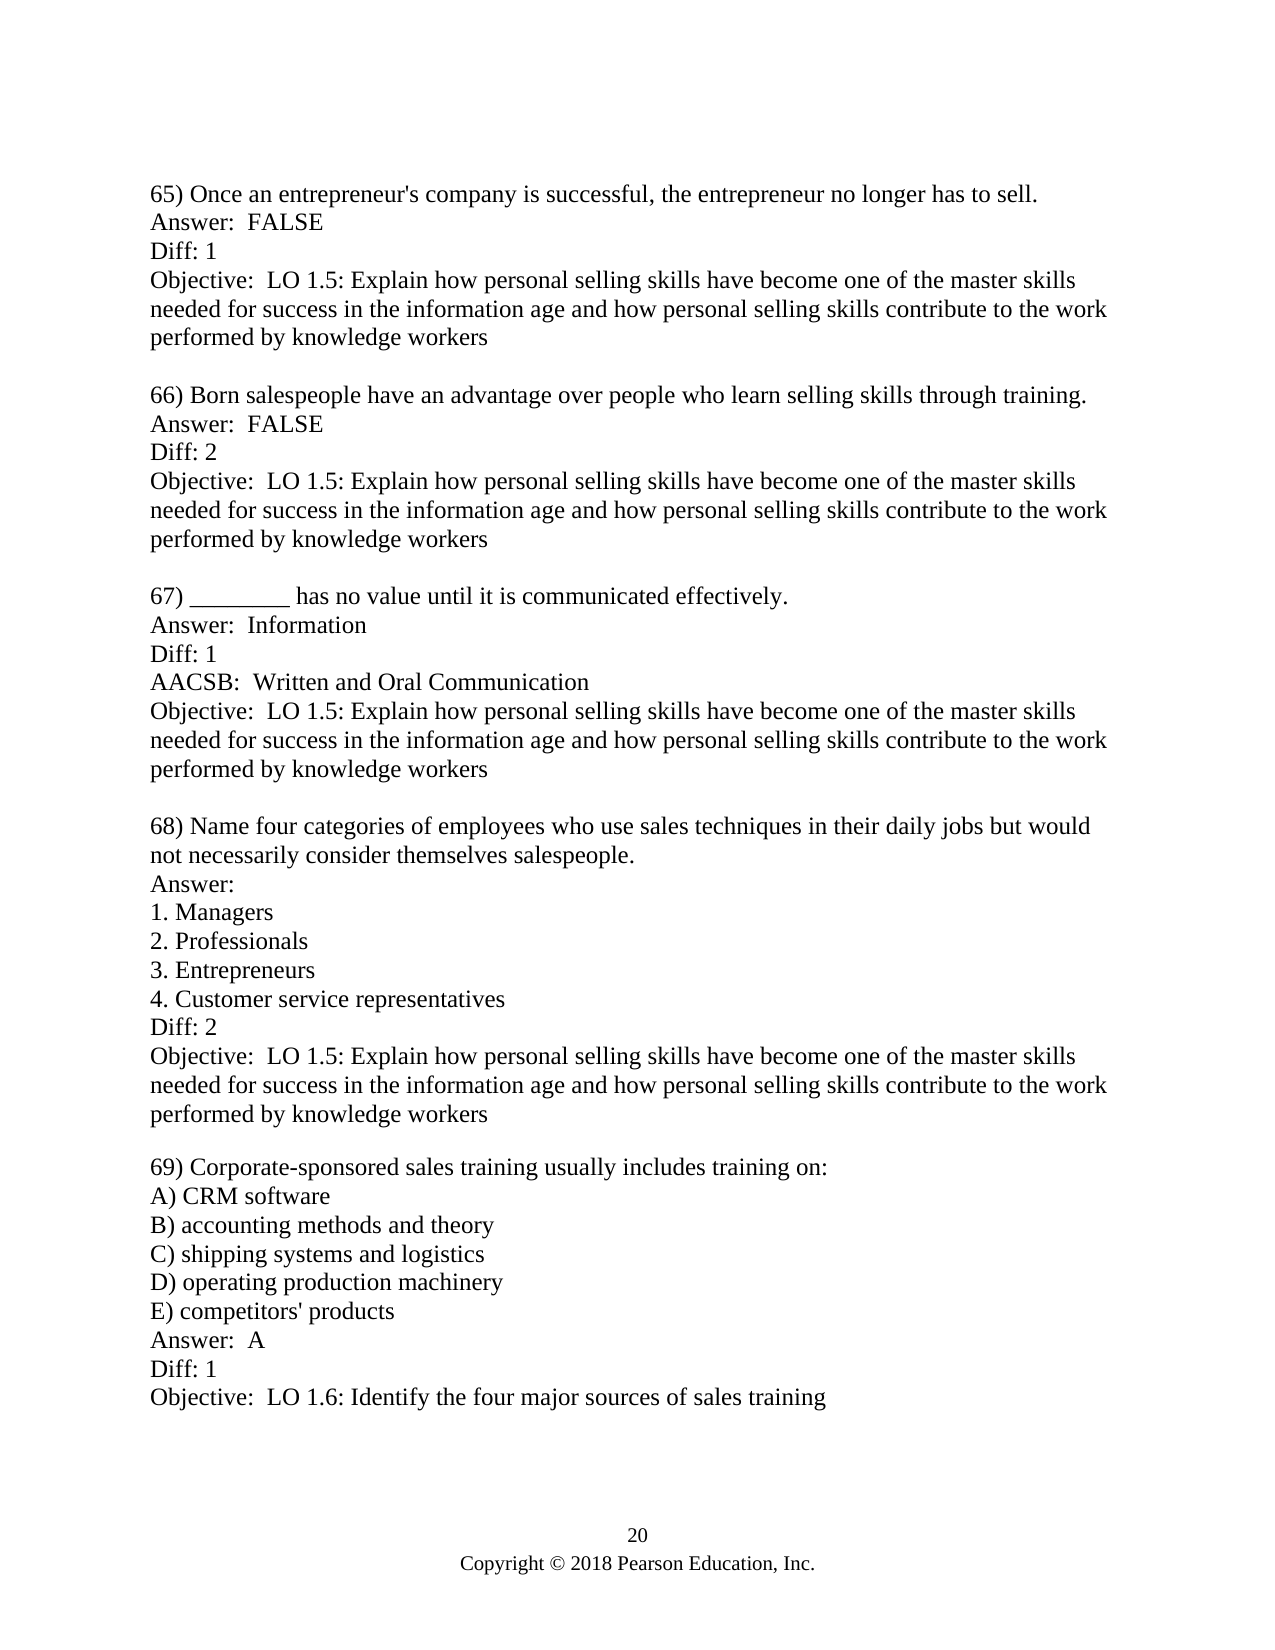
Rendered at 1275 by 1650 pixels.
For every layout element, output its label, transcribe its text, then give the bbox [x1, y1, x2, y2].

text Diff: 1 [150, 639, 1125, 667]
text C) shipping systems and logistics [150, 1239, 1125, 1267]
text 69) Corporate-sponsored sales training usually includes training on: [150, 1152, 1125, 1181]
text 3. Entrepreneurs [150, 955, 1125, 984]
text 68) Name four categories of employees who use sales techniques in their daily jobs but would not necessarily consider themselves salespeople. [150, 811, 1125, 869]
text Diff: 1 [150, 236, 1125, 265]
text 67) ________ has no value until it is communicated effectively. [150, 581, 1125, 610]
text Answer: A [150, 1325, 1125, 1354]
text Answer: Information [150, 610, 1125, 639]
text Diff: 1 [150, 1354, 1125, 1382]
text AACSB: Written and Oral Communication [150, 667, 1125, 696]
text E) competitors' products [150, 1296, 1125, 1325]
text 1. Managers [150, 897, 1125, 926]
text Diff: 2 [150, 1012, 1125, 1041]
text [150, 265, 1125, 351]
text Diff: 2 [150, 437, 1125, 466]
text 2. Professionals [150, 926, 1125, 955]
text Answer: [150, 869, 1125, 897]
text 4. Customer service representatives [150, 984, 1125, 1012]
text Answer: FALSE [150, 207, 1125, 236]
text A) CRM software [150, 1181, 1125, 1210]
text Answer: FALSE [150, 409, 1125, 437]
text D) operating production machinery [150, 1267, 1125, 1296]
text Objective: LO 1.6: Identify the four major sources of sales training [150, 1382, 1125, 1411]
text 66) Born salespeople have an advantage over people who learn selling skills through training. [150, 380, 1125, 409]
text B) accounting methods and theory [150, 1210, 1125, 1239]
text 65) Once an entrepreneur's company is successful, the entrepreneur no longer has to sell. [150, 179, 1125, 207]
